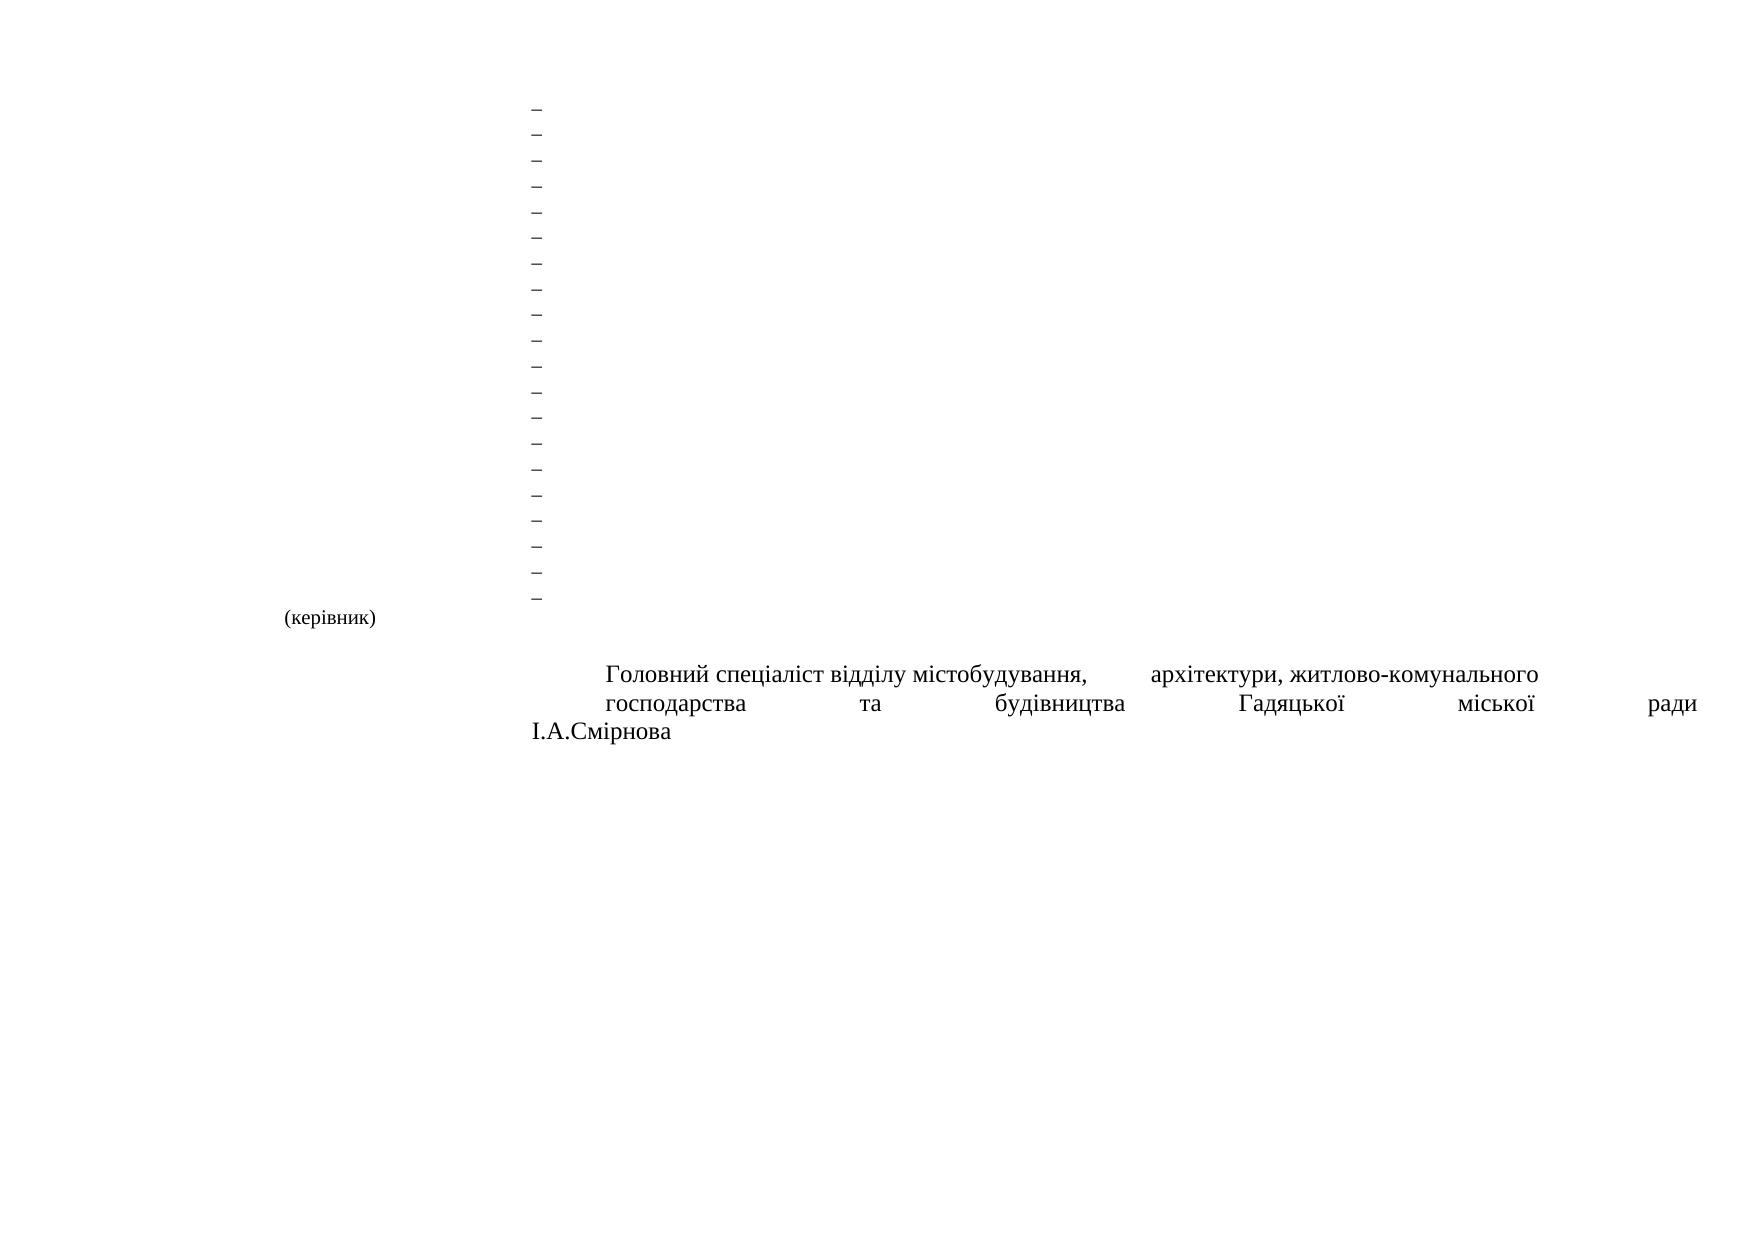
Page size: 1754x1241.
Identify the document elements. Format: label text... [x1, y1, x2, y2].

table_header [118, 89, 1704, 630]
text господарства та будівництва Гадяцької міської ради І.А.Смірнова [532, 688, 1698, 745]
text Головний спеціаліст відділу містобудування, архітектури, житлово-комунального [532, 659, 1698, 688]
